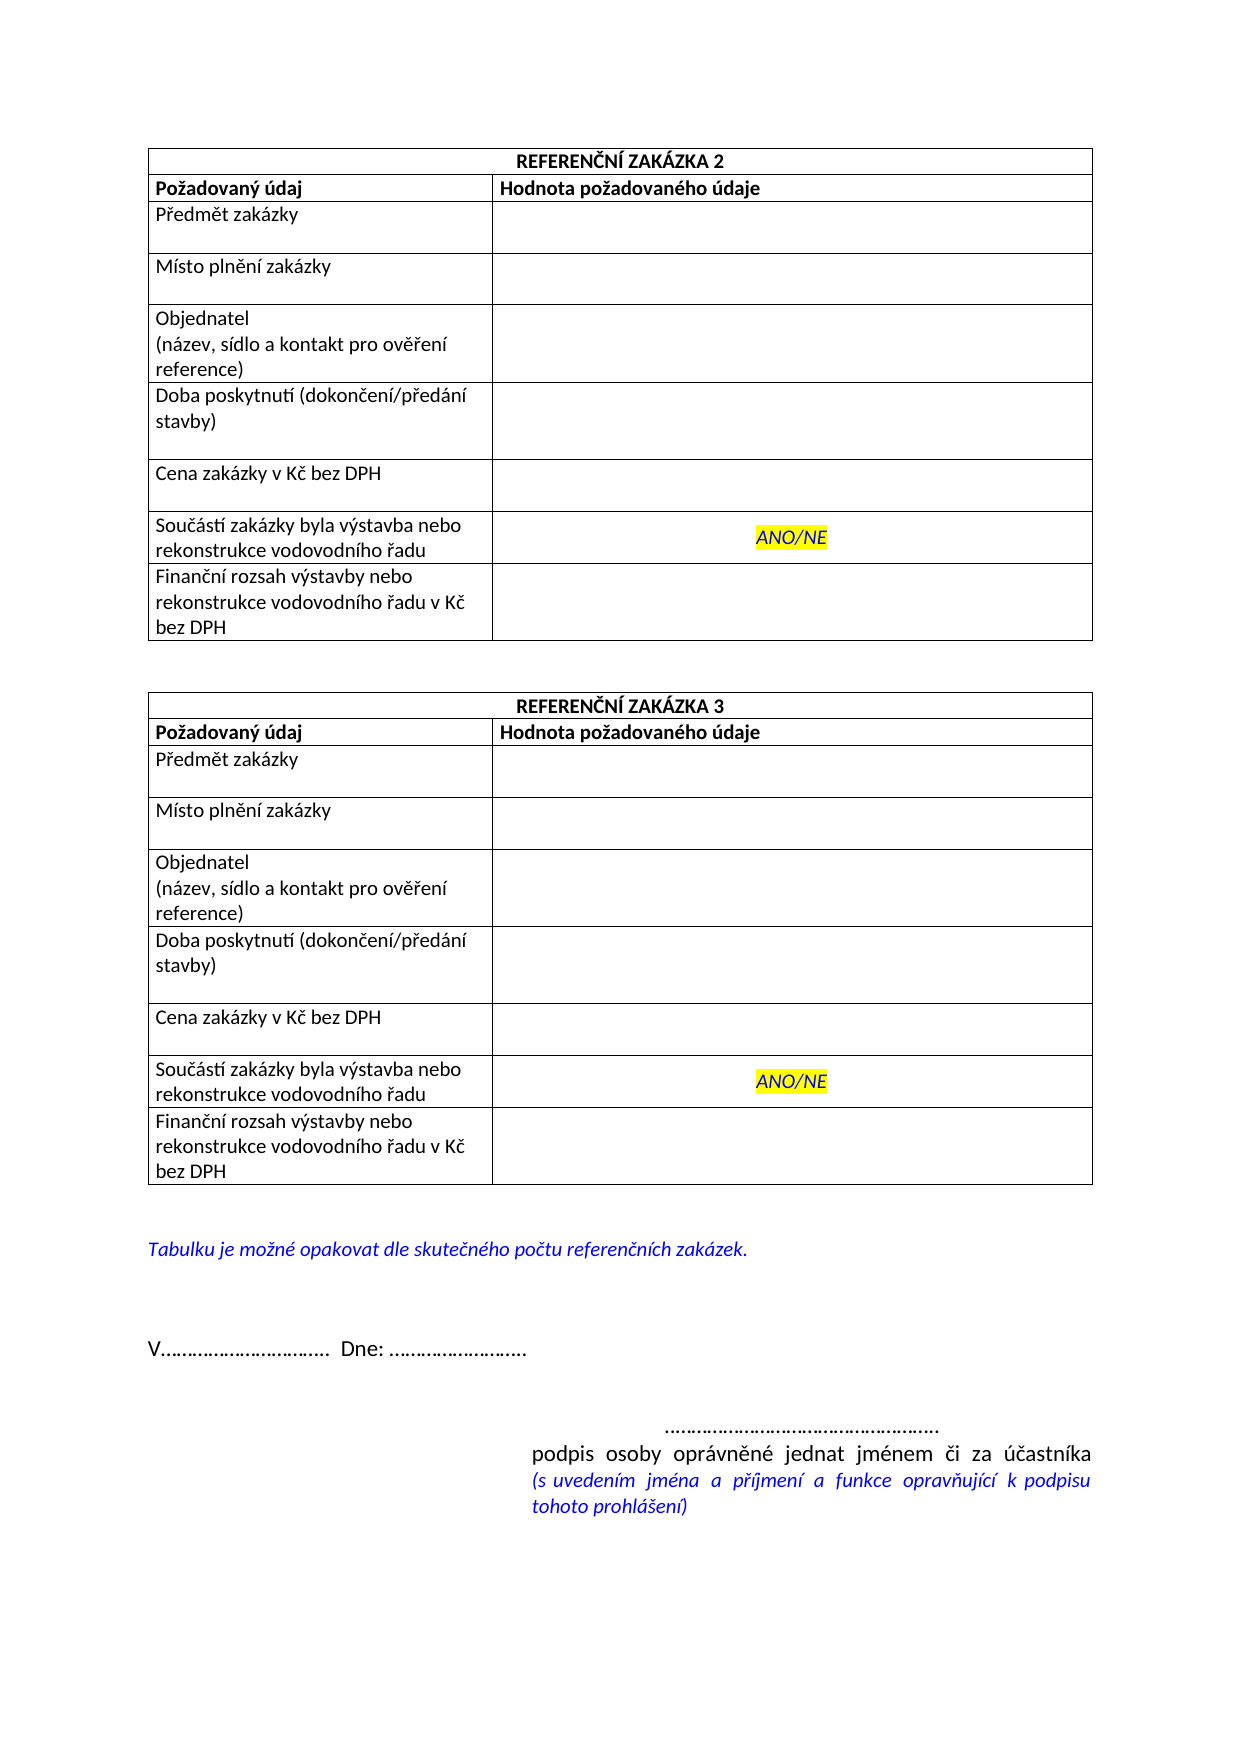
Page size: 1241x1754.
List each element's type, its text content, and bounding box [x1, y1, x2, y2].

list podpis osoby oprávněné jednat jménem či za účastníka (s uvedením jména a příjmení a funkce opravňující k podpisu tohoto prohlášení) [532, 1439, 1093, 1518]
text V………………………….. Dne: …………………….. [148, 1336, 1093, 1361]
table_cell [493, 1108, 1092, 1184]
table_cell Součástí zakázky byla výstavba nebo rekonstrukce vodovodního řadu [149, 512, 492, 563]
table_cell Místo plnění zakázky [149, 254, 492, 304]
table_cell Doba poskytnutí (dokončení/předání stavby) [149, 383, 492, 459]
text Tabulku je možné opakovat dle skutečného počtu referenčních zakázek. [148, 1236, 1093, 1261]
table_cell [493, 460, 1092, 511]
table_cell Předmět zakázky [149, 746, 492, 797]
table_header referenční zakázka 3 [149, 693, 1092, 718]
table_cell Předmět zakázky [149, 202, 492, 252]
table_cell Součástí zakázky byla výstavba nebo rekonstrukce vodovodního řadu [149, 1056, 492, 1107]
table_cell Cena zakázky v Kč bez DPH [149, 460, 492, 511]
table_cell Požadovaný údaj [149, 719, 492, 745]
table_cell ANO/NE [493, 512, 1092, 563]
table_cell [493, 305, 1092, 382]
table_cell [493, 564, 1092, 640]
table_cell Doba poskytnutí (dokončení/předání stavby) [149, 927, 492, 1003]
table_cell Místo plnění zakázky [149, 798, 492, 848]
table_cell [493, 254, 1092, 304]
table_cell Finanční rozsah výstavby nebo rekonstrukce vodovodního řadu v Kč bez DPH [149, 564, 492, 640]
table_cell Cena zakázky v Kč bez DPH [149, 1004, 492, 1055]
table_cell Požadovaný údaj [149, 175, 492, 201]
table_cell Objednatel (název, sídlo a kontakt pro ověření reference) [149, 850, 492, 926]
table_header referenční zakázka 2 [149, 149, 1092, 174]
list ..………………………………………….. [605, 1411, 1093, 1439]
table_cell Finanční rozsah výstavby nebo rekonstrukce vodovodního řadu v Kč bez DPH [149, 1108, 492, 1184]
table_cell Hodnota požadovaného údaje [493, 175, 1092, 201]
table_cell [493, 383, 1092, 459]
table_cell [493, 850, 1092, 926]
table_cell ANO/NE [493, 1056, 1092, 1107]
table_cell [493, 202, 1092, 252]
table_cell [493, 927, 1092, 1003]
table_cell Hodnota požadovaného údaje [493, 719, 1092, 745]
table_cell [493, 1004, 1092, 1055]
table_cell [493, 746, 1092, 797]
table_cell Objednatel (název, sídlo a kontakt pro ověření reference) [149, 305, 492, 382]
table_cell [493, 798, 1092, 848]
